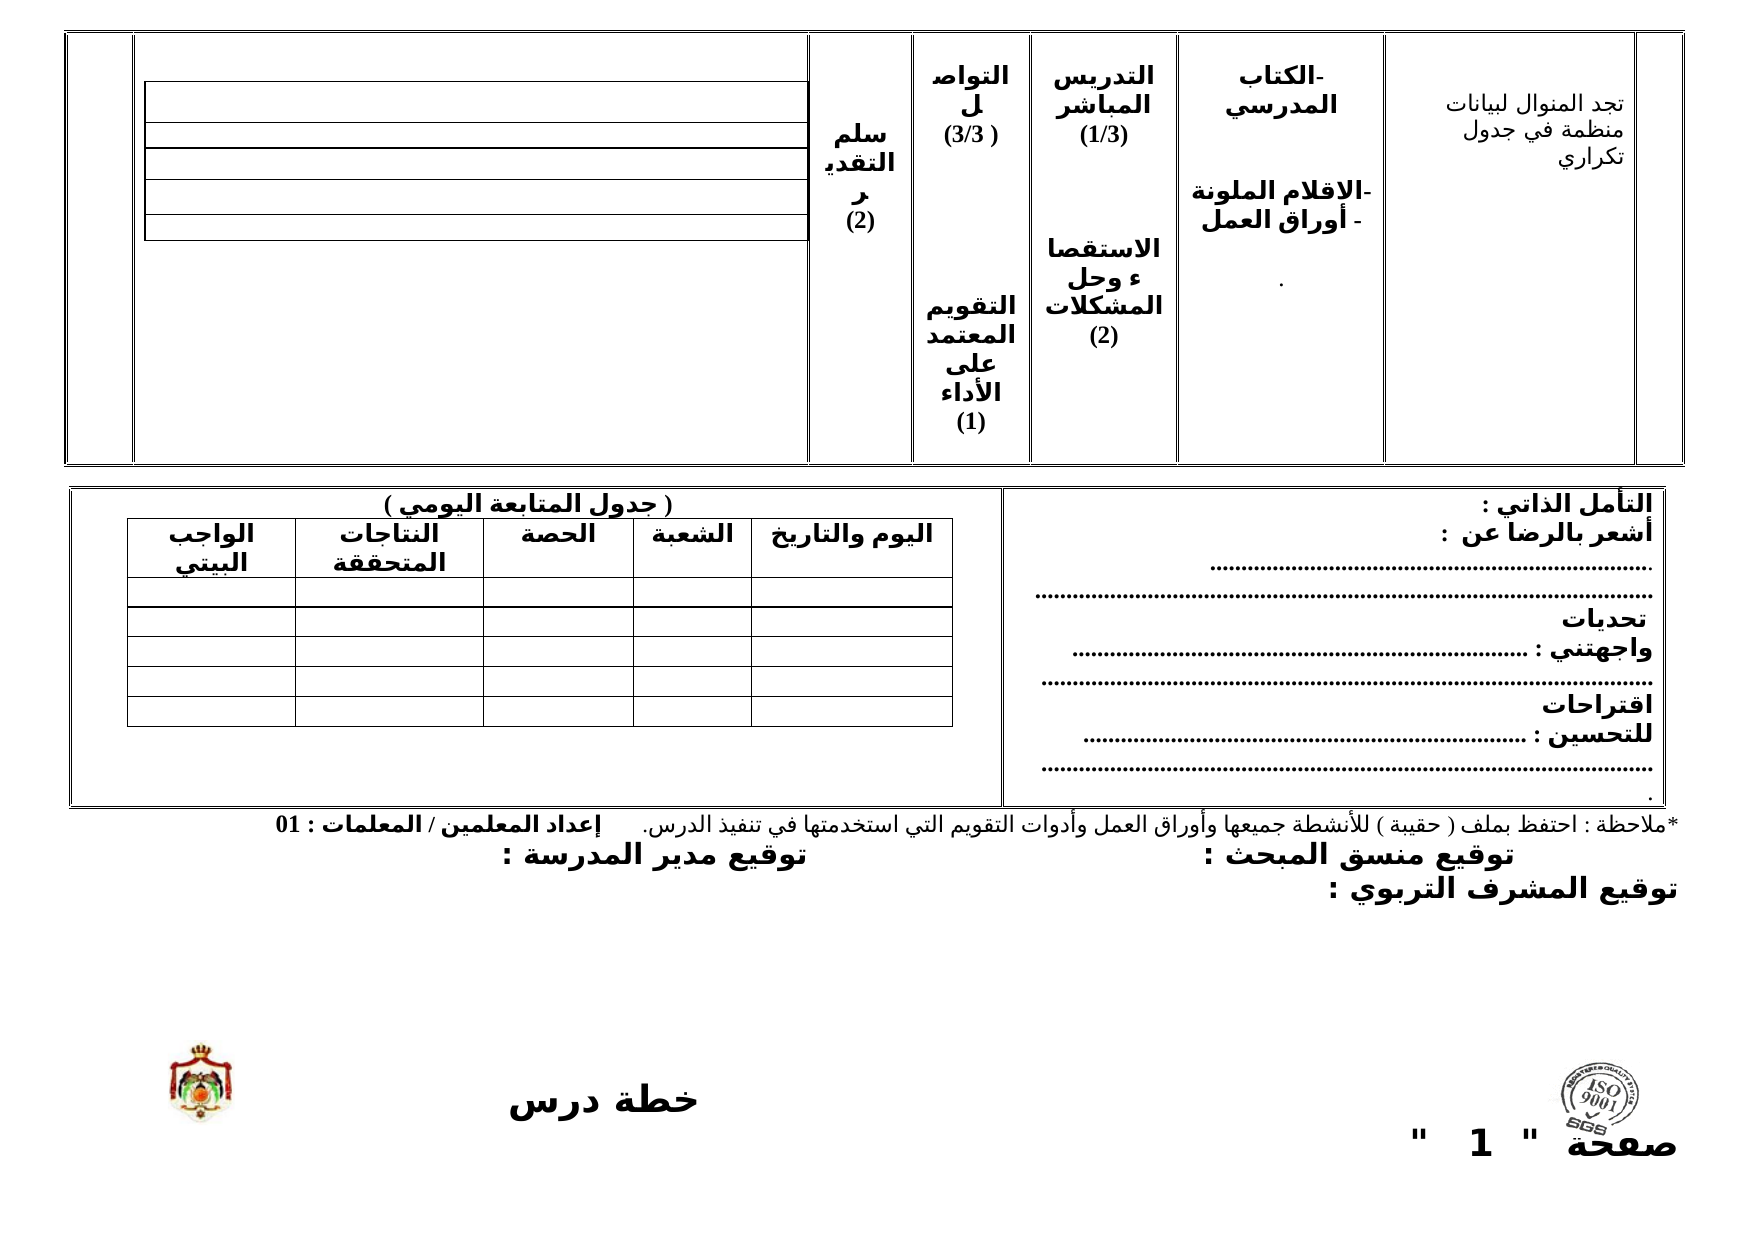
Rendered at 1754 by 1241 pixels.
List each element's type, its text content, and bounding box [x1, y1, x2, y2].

text توقيع منسق المبحث : توقيع مدير المدرسة : توقيع المشرف التربوي : [75, 837, 1679, 905]
table_cell [1637, 33, 1683, 464]
table_header التأمل الذاتي : أشعر بالرضا عن : ....................................................................... ................................................................................................... تحديات واجهتني : ......................................................................... .................................................................................................. اقتراحات للتحسين : ....................................................................... .................................................................................................. . [1004, 489, 1664, 806]
picture [1547, 1059, 1642, 1138]
table_cell التدريس المباشر (1/3) الاستقصاء وحل المشكلات (2) [1030, 31, 1178, 464]
table_cell [133, 31, 809, 464]
table_cell -الكتاب المدرسي -الاقلام الملونة - أوراق العمل . [1178, 33, 1384, 464]
table_cell سلم التقدير (2) [809, 33, 912, 464]
text *ملاحظة : احتفظ بملف ( حقيبة ) للأنشطة جميعها وأوراق العمل وأدوات التقويم التي استخدمتها في تنفيذ الدرس. إعداد المعلمين / المعلمات : 01 [75, 809, 1679, 837]
picture [167, 1040, 236, 1133]
table_header ( جدول المتابعة اليومي ) [71, 489, 1001, 806]
table_cell [66, 33, 133, 464]
text خطة درس صفحة " 1 " [75, 1078, 1679, 1165]
table_cell التواصل ( 3/3) التقويم المعتمد على الأداء (1) [912, 33, 1030, 464]
table_cell تجد المنوال لبيانات منظمة في جدول تكراري [1385, 33, 1634, 464]
